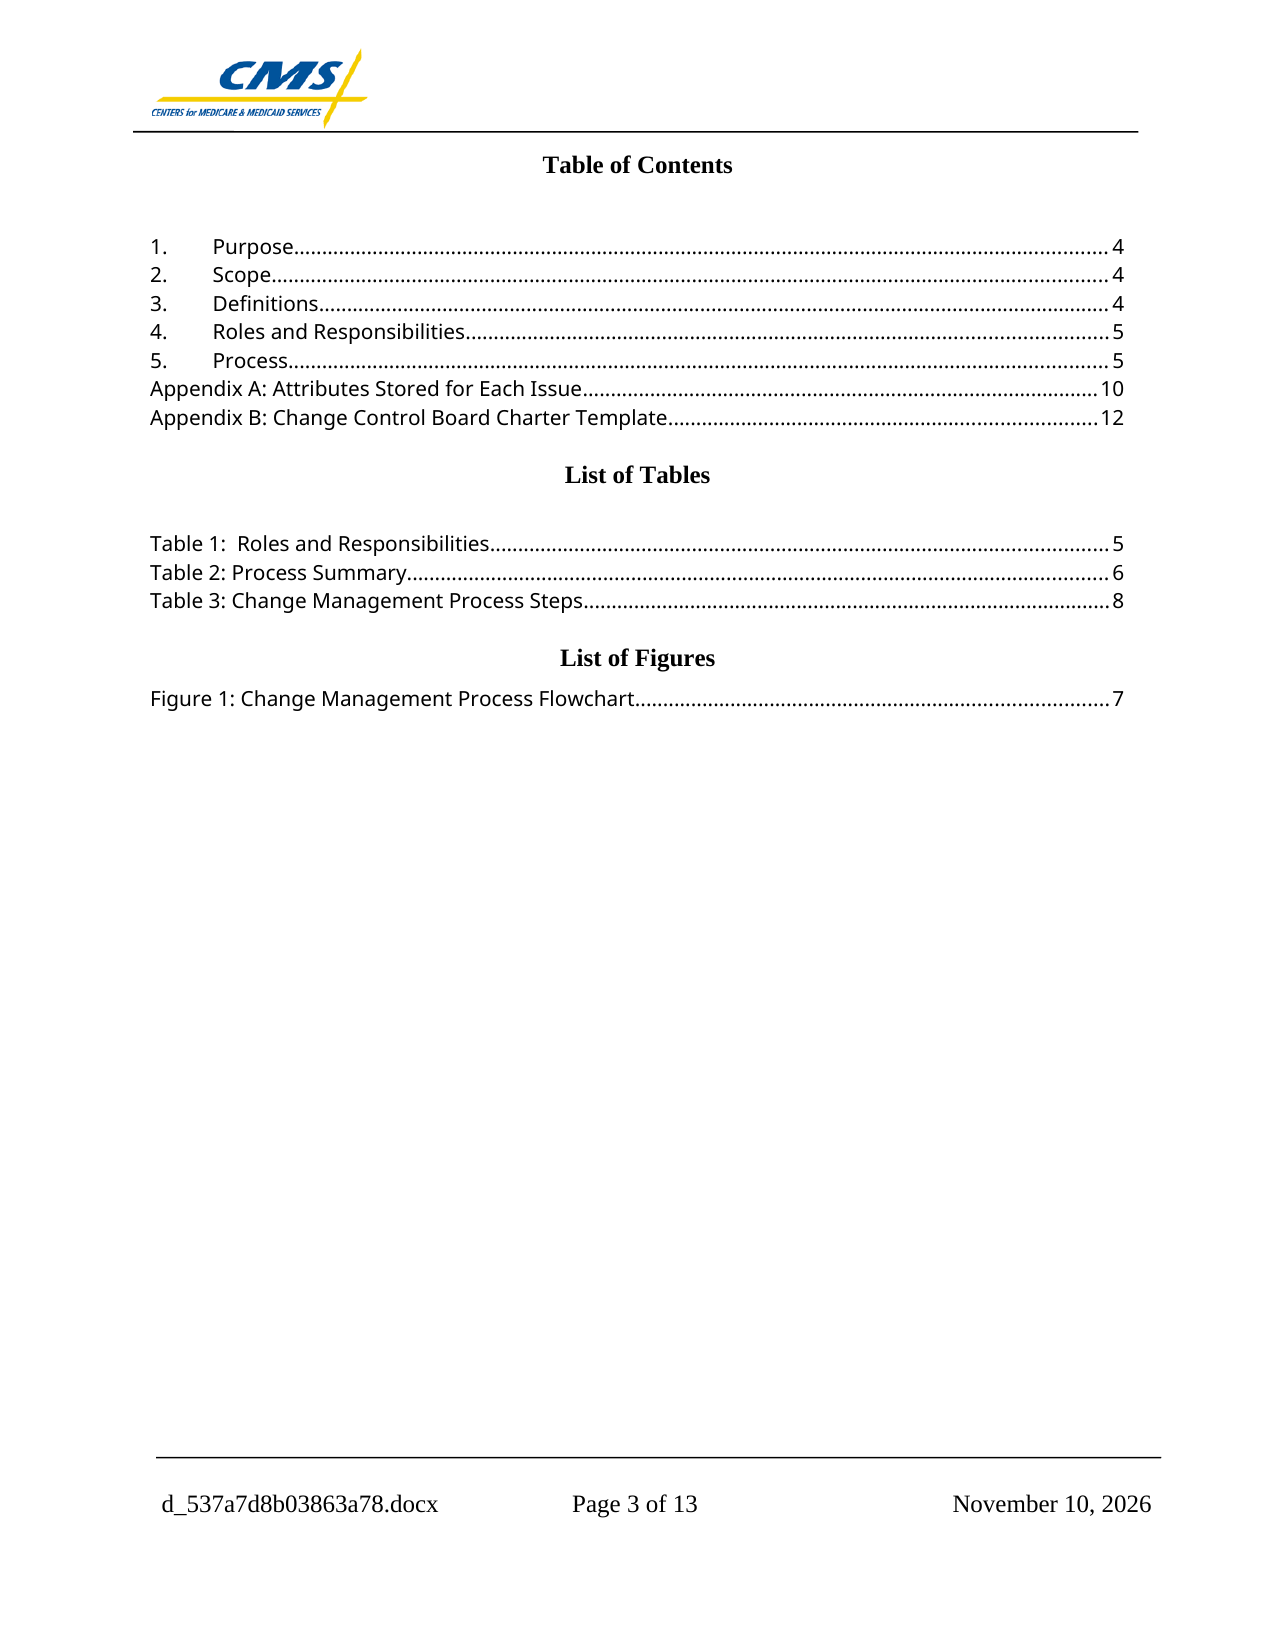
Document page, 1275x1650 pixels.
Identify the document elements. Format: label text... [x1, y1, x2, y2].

text Table 3: Change Management Process Steps 8 [150, 586, 1125, 615]
text Table of Contents [150, 150, 1125, 179]
picture [152, 48, 368, 129]
text List of Figures [150, 643, 1125, 672]
text Appendix B: Change Control Board Charter Template 12 [150, 403, 1125, 431]
text Table 2: Process Summary 6 [150, 558, 1125, 586]
text Figure 1: Change Management Process Flowchart 7 [150, 684, 1125, 713]
text Appendix A: Attributes Stored for Each Issue 10 [150, 374, 1125, 403]
text 2. Scope 4 [150, 261, 1125, 289]
text 5. Process 5 [150, 346, 1125, 374]
text 3. Definitions 4 [150, 289, 1125, 317]
text Table 1: Roles and Responsibilities 5 [150, 529, 1125, 558]
text 4. Roles and Responsibilities 5 [150, 317, 1125, 346]
text 1. Purpose 4 [150, 232, 1125, 261]
text List of Tables [150, 460, 1125, 488]
